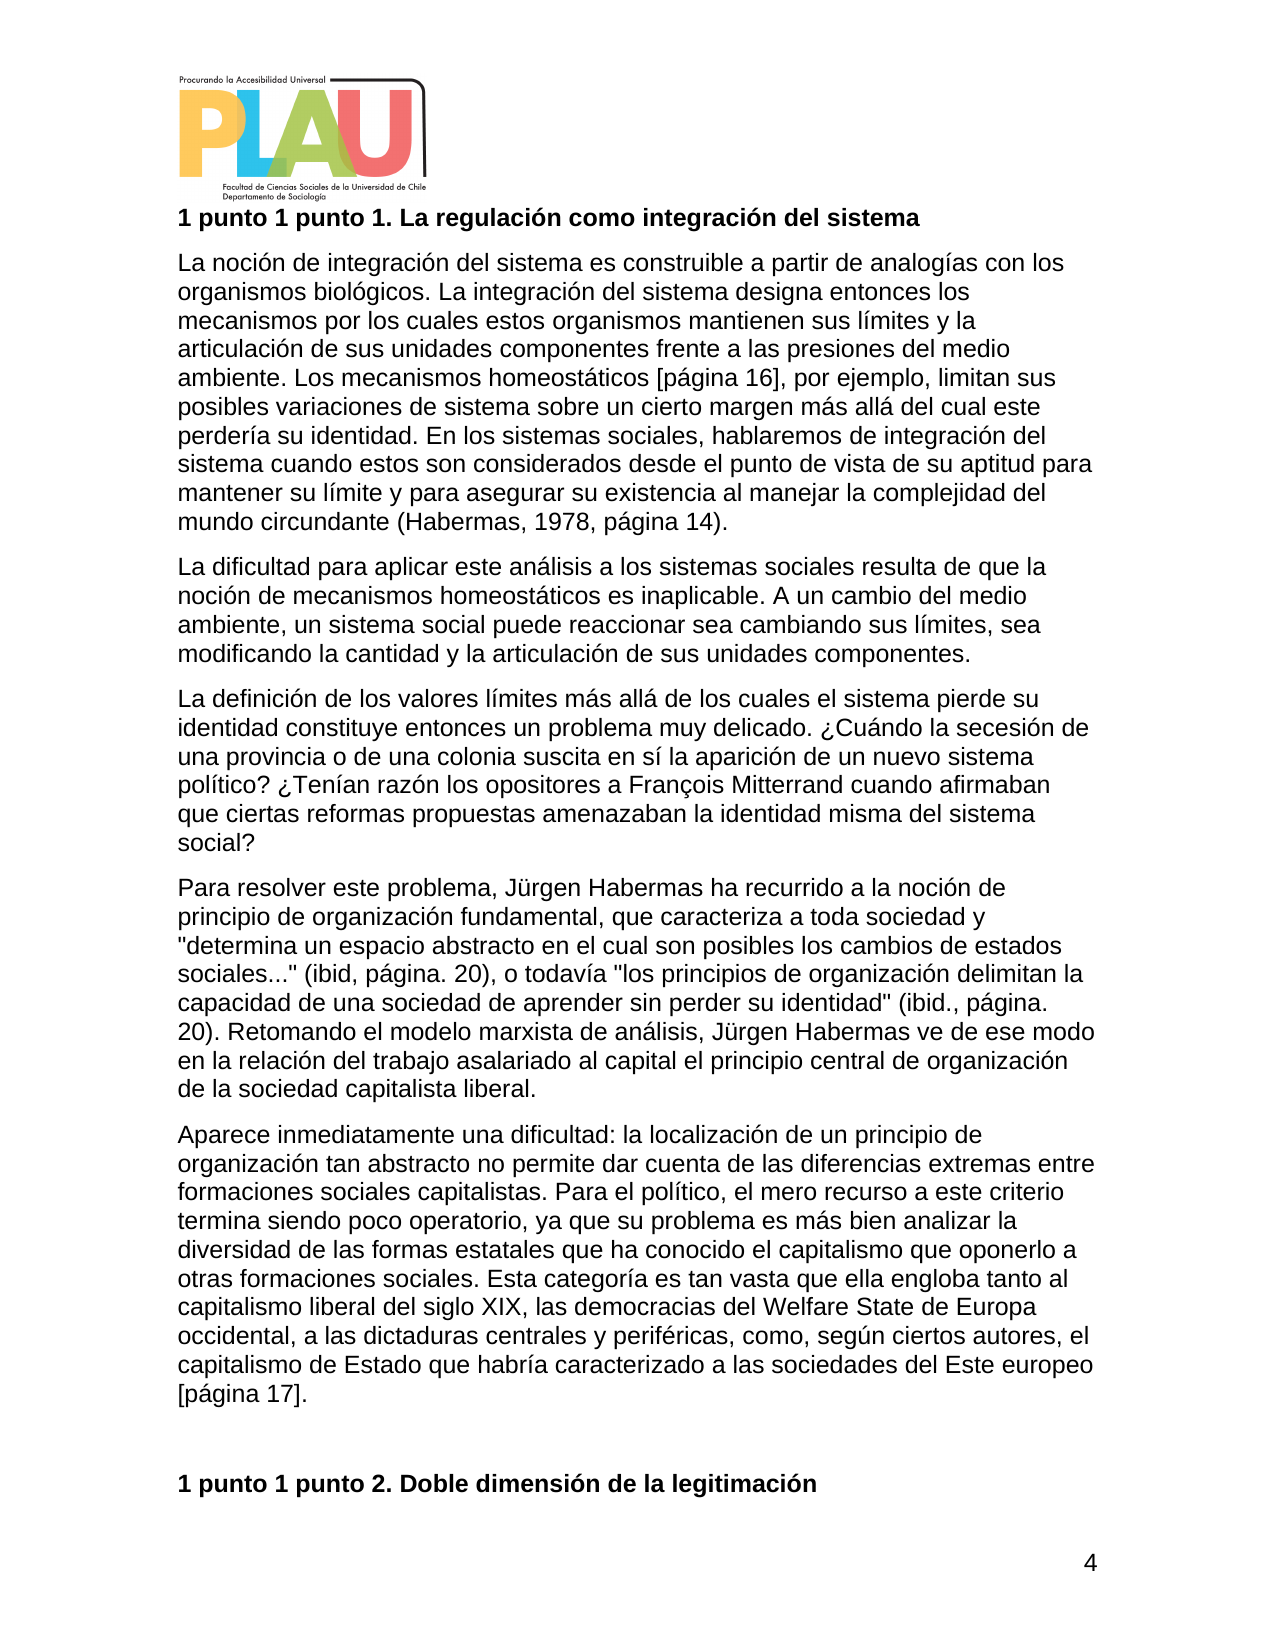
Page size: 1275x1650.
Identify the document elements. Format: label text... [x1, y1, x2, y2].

picture [177, 73, 428, 203]
text La noción de integración del sistema es construible a partir de analogías con los organismos biológicos. La integración del sistema designa entonces los mecanismos por los cuales estos organismos mantienen sus límites y la articulación de sus unidades componentes frente a las presiones del medio ambiente. Los mecanismos homeostáticos [página 16], por ejemplo, limitan sus posibles variaciones de sistema sobre un cierto margen más allá del cual este perdería su identidad. En los sistemas sociales, hablaremos de integración del sistema cuando estos son considerados desde el punto de vista de su aptitud para mantener su límite y para asegurar su existencia al manejar la complejidad del mundo circundante (Habermas, 1978, página 14). [177, 248, 1098, 536]
text 1 punto 1 punto 2. Doble dimensión de la legitimación [177, 1469, 1098, 1498]
text 1 punto 1 punto 1. La regulación como integración del sistema [177, 203, 1098, 232]
text Para resolver este problema, Jürgen Habermas ha recurrido a la noción de principio de organización fundamental, que caracteriza a toda sociedad y "determina un espacio abstracto en el cual son posibles los cambios de estados sociales..." (ibid, página. 20), o todavía "los principios de organización delimitan la capacidad de una sociedad de aprender sin perder su identidad" (ibid., página. 20). Retomando el modelo marxista de análisis, Jürgen Habermas ve de ese modo en la relación del trabajo asalariado al capital el principio central de organización de la sociedad capitalista liberal. [177, 873, 1098, 1103]
text Aparece inmediatamente una dificultad: la localización de un principio de organización tan abstracto no permite dar cuenta de las diferencias extremas entre formaciones sociales capitalistas. Para el político, el mero recurso a este criterio termina siendo poco operatorio, ya que su problema es más bien analizar la diversidad de las formas estatales que ha conocido el capitalismo que oponerlo a otras formaciones sociales. Esta categoría es tan vasta que ella engloba tanto al capitalismo liberal del siglo XIX, las democracias del Welfare State de Europa occidental, a las dictaduras centrales y periféricas, como, según ciertos autores, el capitalismo de Estado que habría caracterizado a las sociedades del Este europeo [página 17]. [177, 1120, 1098, 1407]
text La definición de los valores límites más allá de los cuales el sistema pierde su identidad constituye entonces un problema muy delicado. ¿Cuándo la secesión de una provincia o de una colonia suscita en sí la aparición de un nuevo sistema político? ¿Tenían razón los opositores a François Mitterrand cuando afirmaban que ciertas reformas propuestas amenazaban la identidad misma del sistema social? [177, 684, 1098, 857]
text La dificultad para aplicar este análisis a los sistemas sociales resulta de que la noción de mecanismos homeostáticos es inaplicable. A un cambio del medio ambiente, un sistema social puede reaccionar sea cambiando sus límites, sea modificando la cantidad y la articulación de sus unidades componentes. [177, 552, 1098, 667]
